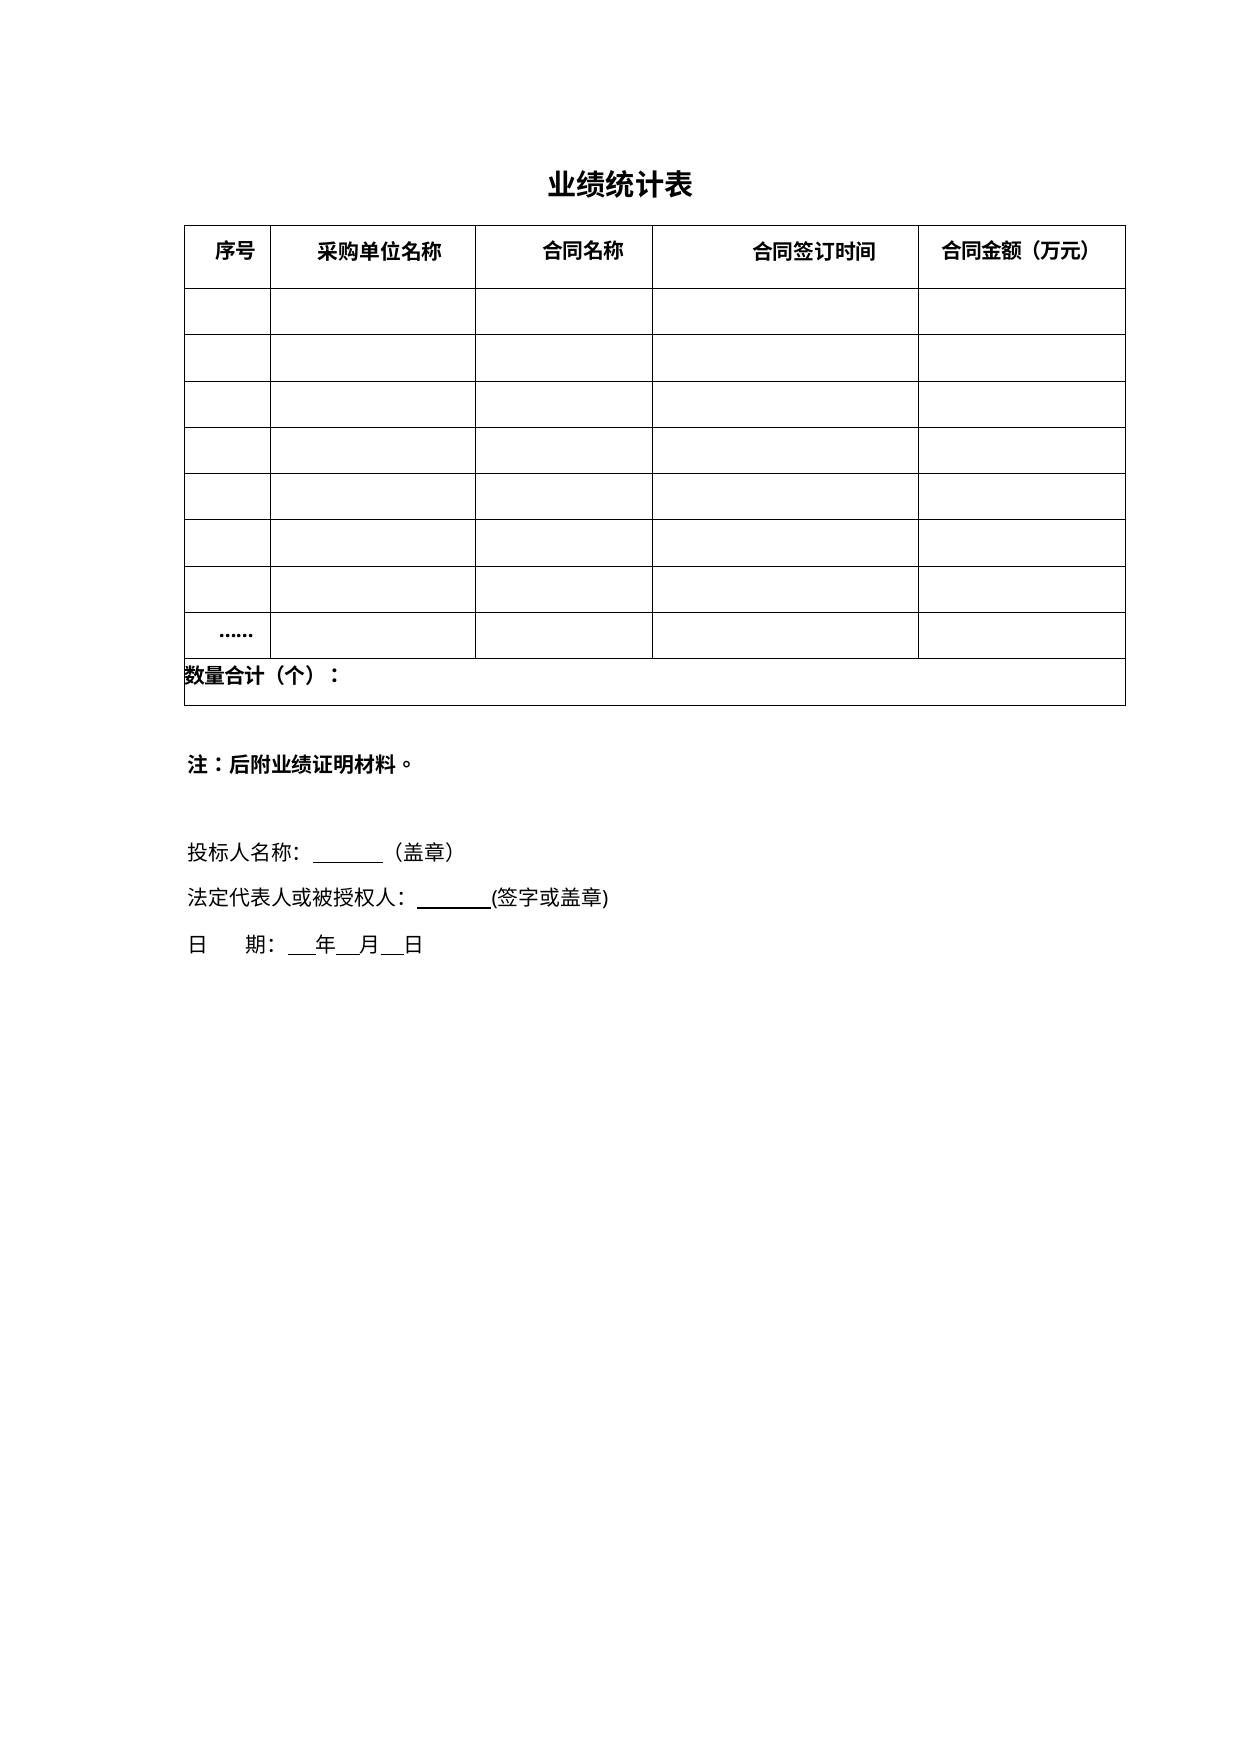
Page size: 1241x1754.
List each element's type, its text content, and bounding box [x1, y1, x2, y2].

table_cell [919, 474, 1125, 519]
table_cell [271, 613, 475, 658]
table_cell [271, 520, 475, 566]
table_cell [919, 520, 1125, 566]
table_cell [919, 567, 1125, 612]
table_cell [185, 382, 270, 427]
table_cell [185, 335, 270, 381]
table_cell [476, 428, 652, 473]
table_cell [919, 382, 1125, 427]
text 日 期： 年 月 日 [187, 927, 1053, 959]
text 投标人名称： （盖章） [187, 836, 1053, 866]
table_header 合同金额（万元） [919, 226, 1125, 288]
table_cell [185, 474, 270, 519]
table_header 采购单位名称 [271, 226, 475, 288]
table_cell [653, 567, 918, 612]
table_cell [271, 382, 475, 427]
table_cell [271, 567, 475, 612]
table_cell [653, 382, 918, 427]
table_cell [919, 613, 1125, 658]
table_header 序号 [185, 226, 270, 288]
table_header 合同签订时间 [653, 226, 918, 288]
table_cell 数量合计（个）： [185, 659, 1125, 705]
text 业绩统计表 [187, 162, 1053, 204]
table_cell [653, 289, 918, 334]
table_cell [271, 428, 475, 473]
table_cell [653, 428, 918, 473]
table_cell [476, 567, 652, 612]
table_cell [653, 474, 918, 519]
table_cell [476, 474, 652, 519]
table_cell [271, 289, 475, 334]
table_cell [185, 567, 270, 612]
table_cell [476, 613, 652, 658]
table_header 合同名称 [476, 226, 652, 288]
table_cell [185, 520, 270, 566]
table_cell [185, 289, 270, 334]
table_cell [271, 474, 475, 519]
table_cell …… [185, 613, 270, 658]
table_cell [476, 289, 652, 334]
table_cell [653, 520, 918, 566]
text 注：后附业绩证明材料。 [187, 748, 1053, 778]
table_cell [919, 335, 1125, 381]
table_cell [271, 335, 475, 381]
table_cell [653, 613, 918, 658]
table_cell [185, 428, 270, 473]
table_cell [919, 289, 1125, 334]
table_cell [919, 428, 1125, 473]
table_cell [476, 382, 652, 427]
table_cell [653, 335, 918, 381]
table_cell [476, 335, 652, 381]
text 法定代表人或被授权人： (签字或盖章) [187, 881, 1053, 912]
table_cell [476, 520, 652, 566]
